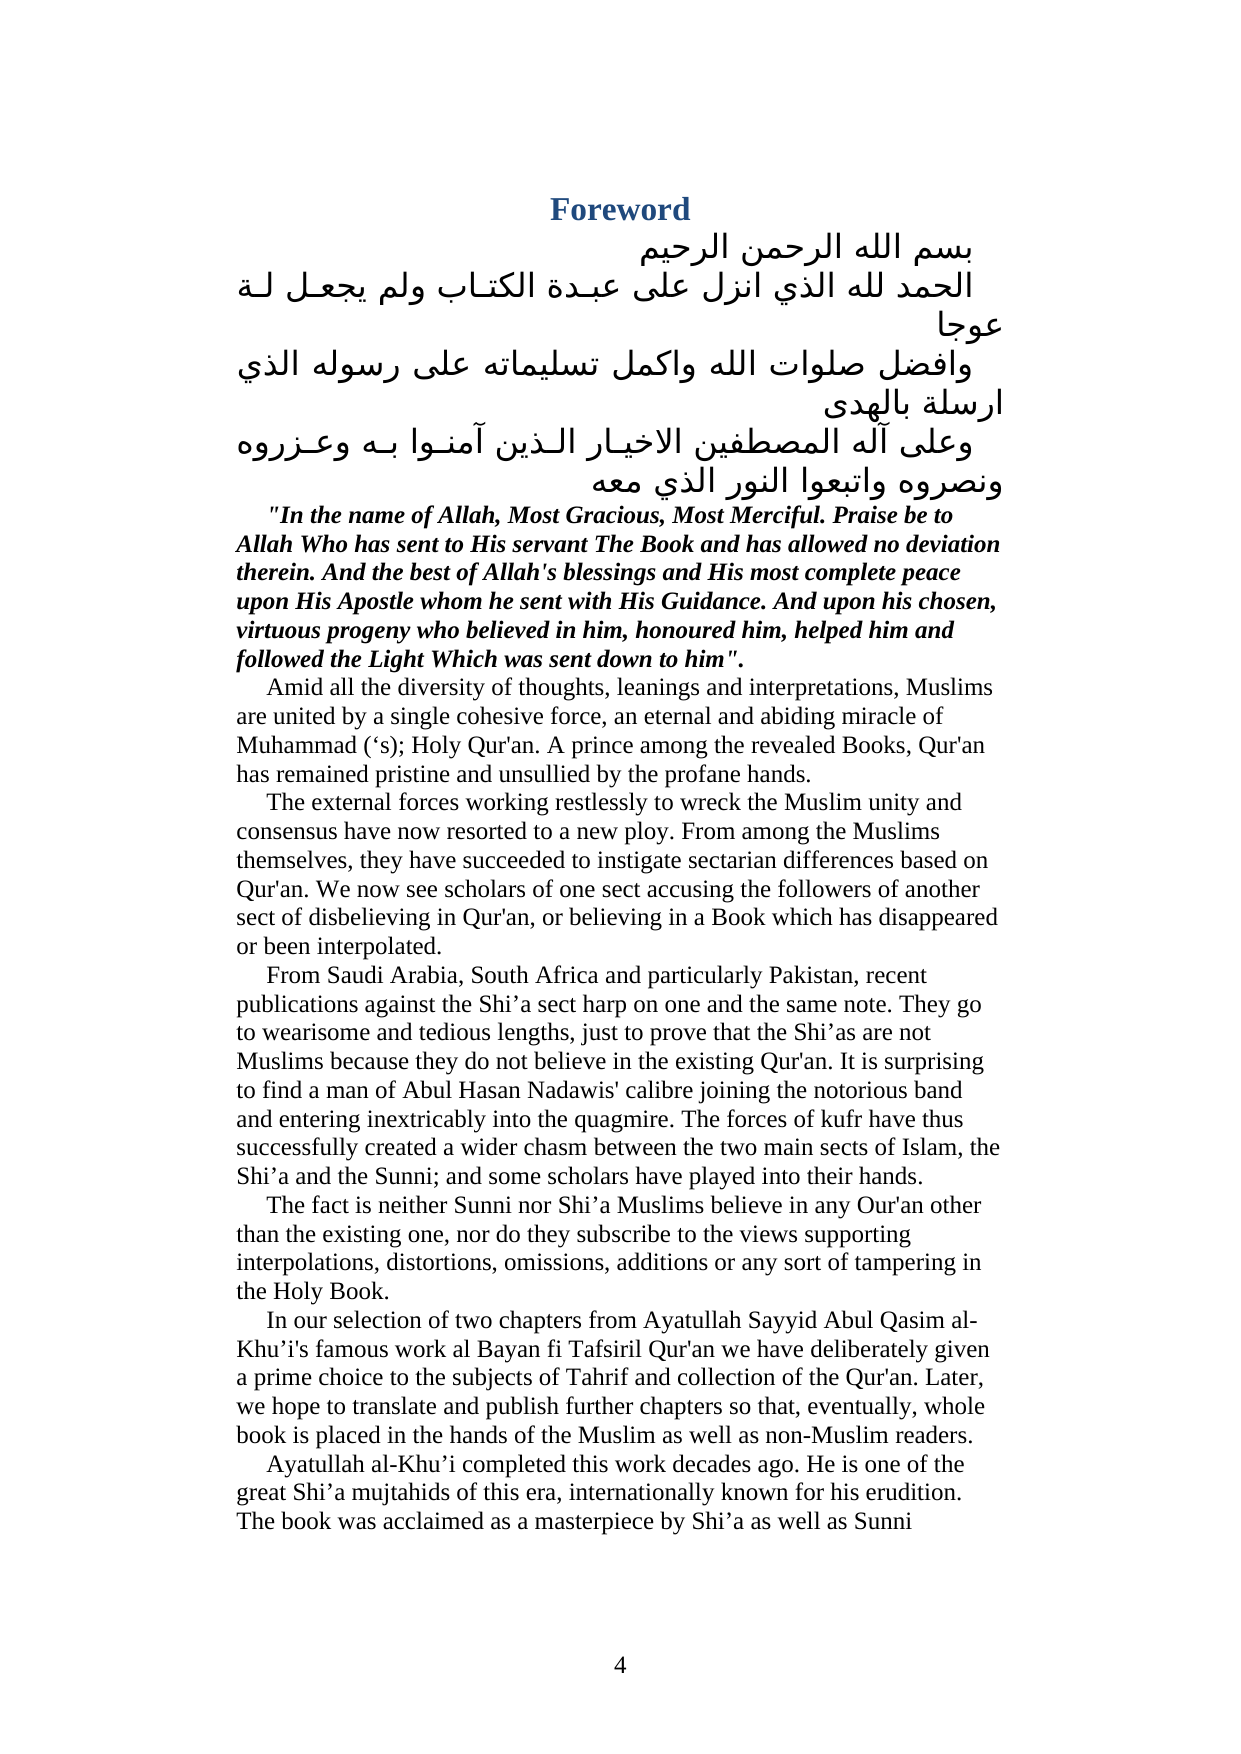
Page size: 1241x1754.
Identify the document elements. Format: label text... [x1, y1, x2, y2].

text The external forces working restlessly to wreck the Mus­lim unity and consensus have now resorted to a new ploy. From among the Muslims themselves, they have succeeded to instigate sectarian differences based on Qur'an. We now see scholars of one sect accusing the followers of another sect of disbelieving in Qur'an, or believing in a Book which has disappeared or been interpolated. [236, 787, 1004, 960]
subtitle Foreword [236, 190, 1004, 228]
text The fact is neither Sunni nor Shi’a Muslims believe in any Our'an other than the existing one, nor do they sub­scribe to the views supporting interpolations, distortions, omissions, additions or any sort of tampering in the Holy Book. [236, 1190, 1004, 1305]
text From Saudi Arabia, South Africa and particularly Pakistan, recent publications against the Shi’a sect harp on one and the same note. They go to wearisome and tedious lengths, just to prove that the Shi’as are not Muslims because they do not believe in the existing Qur'an. It is surprising to find a man of Abul Hasan Nadawis' calibre joining the notorious band and entering inextricably into the quagmire. The forces of kufr have thus successfully created a wider chasm between the two main sects of Islam, the Shi’a and the Sunni; and some scholars have played into their hands. [236, 960, 1004, 1190]
text وعلى آله المصطفين الاخيار الذين آمنوا به وعزروه ونصروه واتبعوا النور الذي معه [236, 422, 1004, 500]
text "In the name of Allah, Most Gracious, Most Merciful. Praise be to Allah Who has sent to His servant The Book and has allowed no deviation therein. And the best of Allah's blessings and His most complete peace upon His Apostle whom he sent with His Guidance. And upon his chosen, virtuous progeny who believed in him, honoured him, helped him and followed the Light Which was sent down to him". [236, 500, 1004, 672]
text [236, 1449, 1004, 1535]
text Amid all the diversity of thoughts, leanings and inter­pretations, Muslims are united by a single cohesive force, an eternal and abiding miracle of Muhammad (‘s); Holy Qur'an. A prince among the revealed Books, Qur'an has remained pristine and unsullied by the profane hands. [236, 672, 1004, 787]
text وافضل صلوات الله واكمل تسليماته على رسوله الذي ارسلة بالهدى [236, 344, 1004, 422]
text الحمد لله الذي انزل على عبدة الكتاب ولم يجعل لة عوجا [236, 267, 1004, 344]
text In our selection of two chapters from Ayatullah Sayyid Abul Qasim al-Khu’i's famous work al Bayan fi Tafsiril Qur'an we have deliberately given a prime choice to the subjects of Tahrif and collection of the Qur'an. Later, we hope to translate and publish further chapters so that, eventually, whole book is placed in the hands of the Mus­lim as well as non-Muslim readers. [236, 1305, 1004, 1449]
text بسم الله الرحمن الرحيم [236, 228, 1004, 267]
